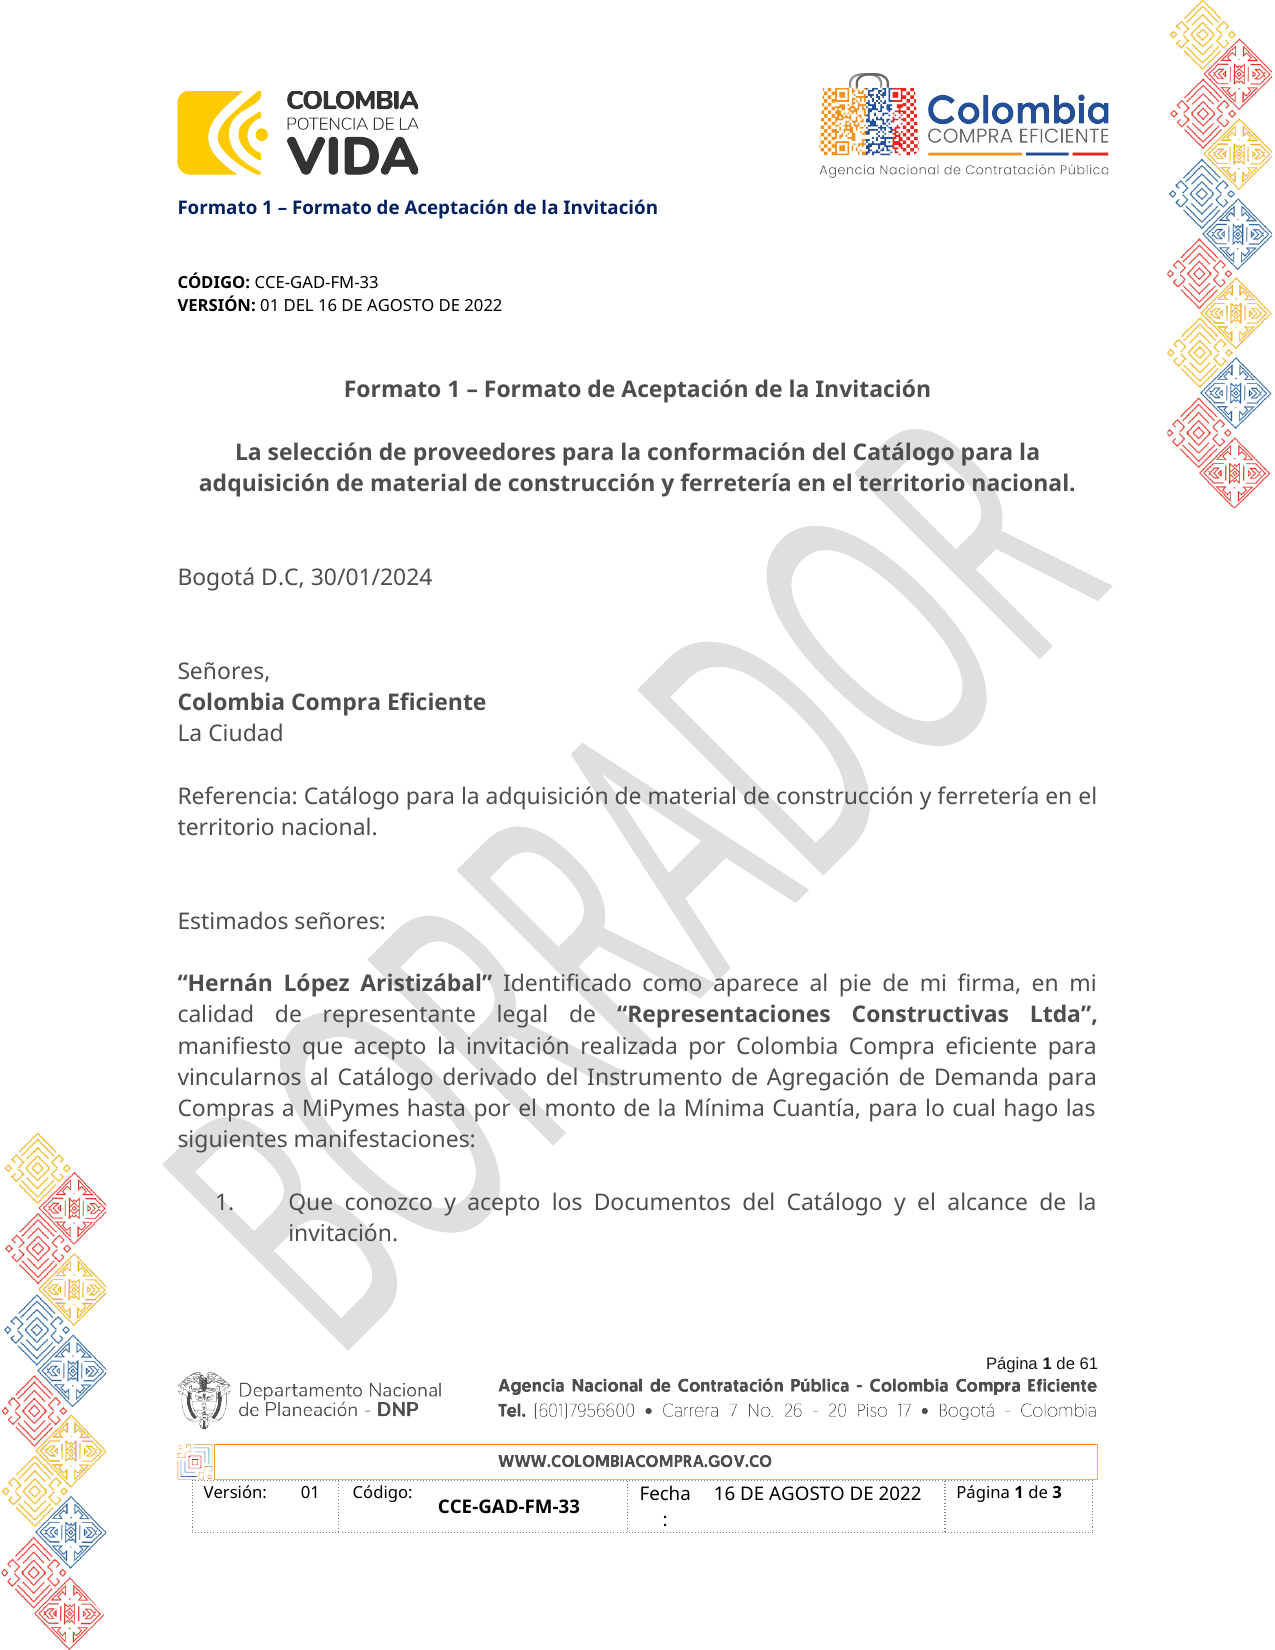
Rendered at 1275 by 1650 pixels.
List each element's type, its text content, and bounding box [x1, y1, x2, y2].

picture [0, 1132, 106, 1648]
picture [1165, 0, 1272, 506]
list Que conozco y acepto los Documentos del Catálogo y el alcance de la invitación. [215, 1186, 1098, 1248]
text “Hernán López Aristizábal” Identificado como aparece al pie de mi firma, en mi calidad de representante legal de “Representaciones Constructivas Ltda”, manifiesto que acepto la invitación realizada por Colombia Compra eficiente para vincularnos al Catálogo derivado del Instrumento de Agregación de Demanda para Compras a MiPymes hasta por el monto de la Mínima Cuantía, para lo cual hago las siguientes manifestaciones: [177, 967, 1098, 1155]
picture [819, 73, 1109, 178]
text Estimados señores: [177, 905, 1098, 936]
text Bogotá D.C, [177, 561, 1098, 592]
picture [177, 1372, 1098, 1480]
text Señores, [177, 655, 1098, 686]
text Colombia Compra Eficiente [177, 686, 1098, 717]
text La selección de proveedores para la conformación del Catálogo para la adquisición de material de construcción y ferretería en el territorio nacional. [177, 436, 1098, 498]
text Referencia: Catálogo para la adquisición de material de construcción y ferretería en el territorio nacional. [177, 780, 1098, 842]
text Formato 1 – Formato de Aceptación de la Invitación [177, 373, 1098, 405]
picture [177, 91, 419, 175]
text La Ciudad [177, 717, 1098, 748]
